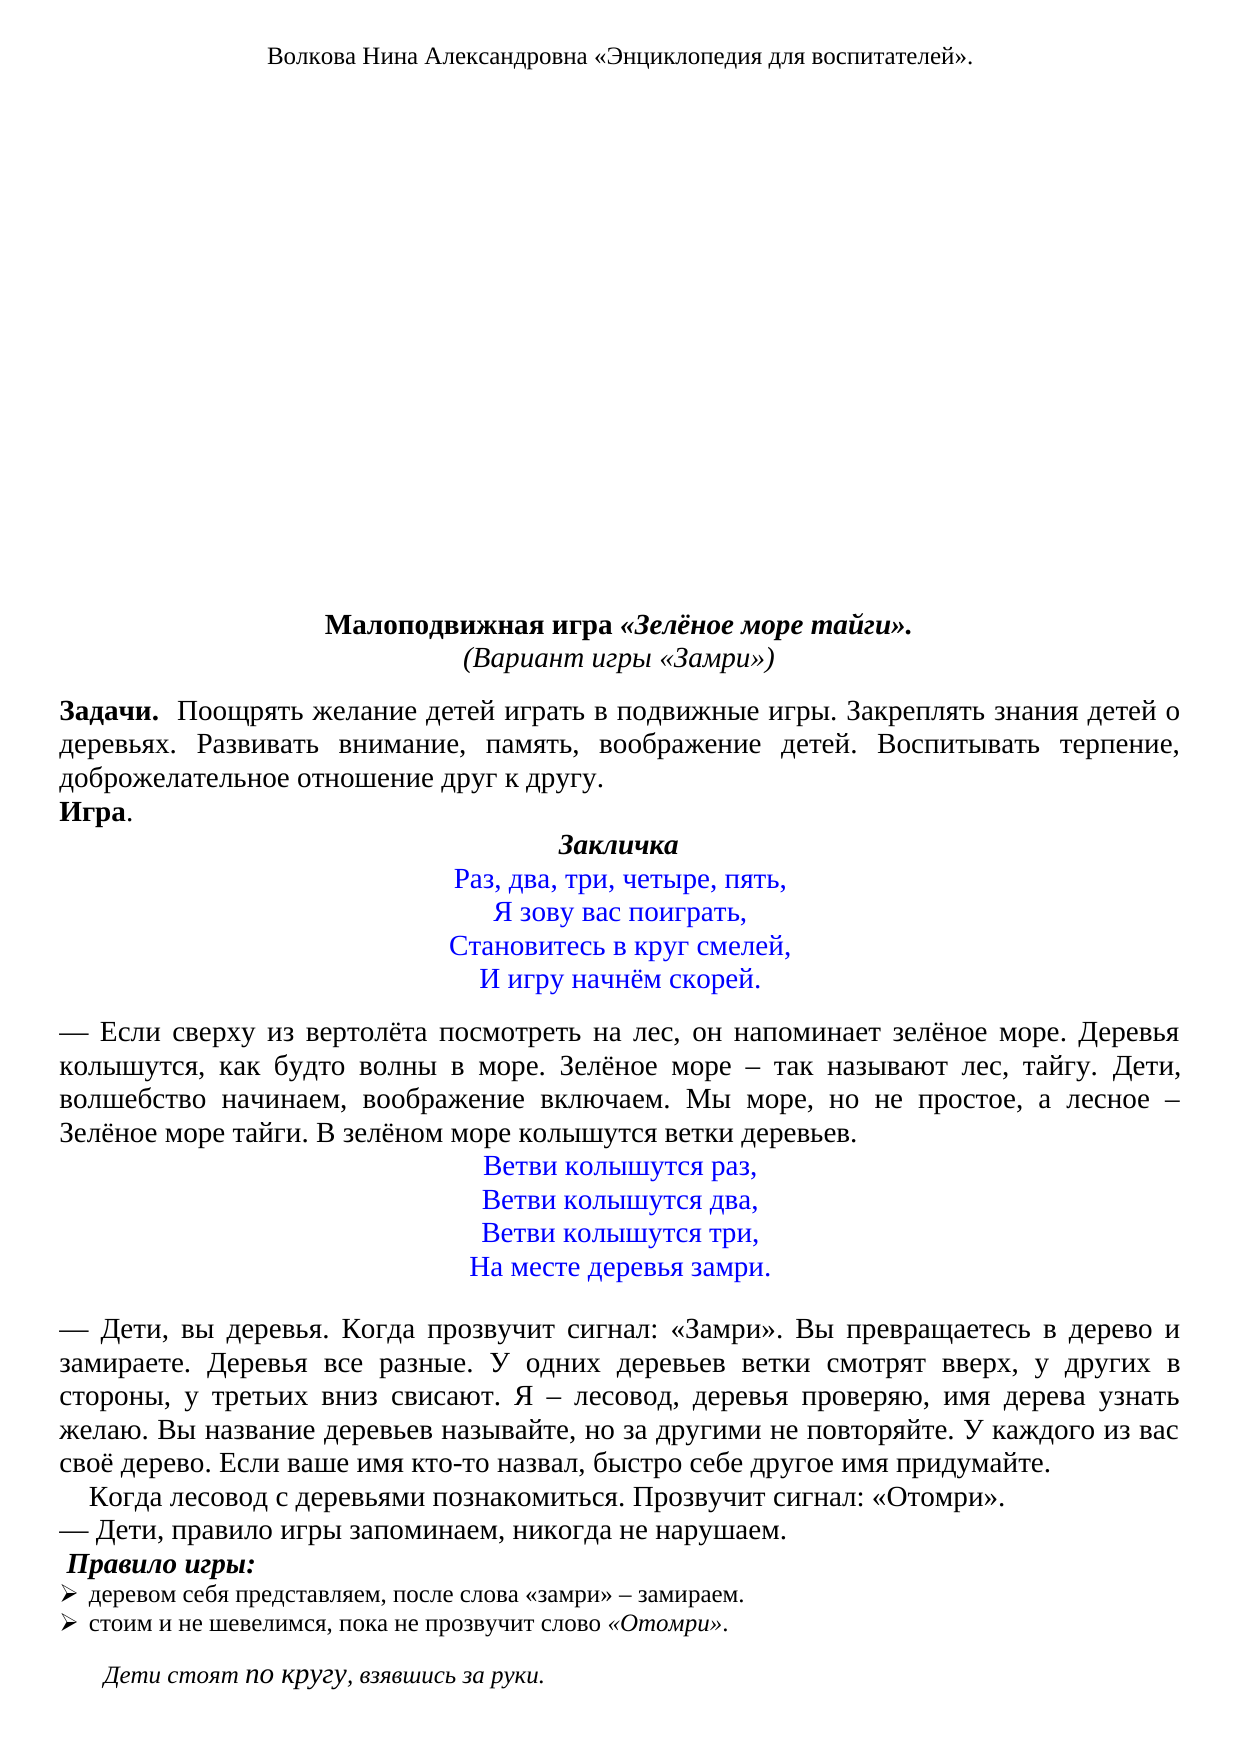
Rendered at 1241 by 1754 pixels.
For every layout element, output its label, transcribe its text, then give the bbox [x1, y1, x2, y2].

text Становитесь в круг смелей, [59, 928, 1181, 961]
text (Вариант игры «Замри») [59, 640, 1181, 674]
text Ветви колышутся раз, [59, 1148, 1181, 1182]
text Правило игры: [59, 1546, 1181, 1579]
text Задачи. Поощрять желание детей играть в подвижные игры. Закреплять знания детей о деревьях. Развивать внимание, память, воображение детей. Воспитывать терпение, доброжелательное отношение друг к другу. [59, 693, 1181, 794]
text И игру начнём скорей. [59, 961, 1181, 995]
text Я зову вас поиграть, [59, 894, 1181, 928]
text Когда лесовод с деревьями познакомиться. Прозвучит сигнал: «Отомри». [59, 1479, 1181, 1512]
text Игра. [59, 794, 1181, 827]
list стоим и не шевелимся, пока не прозвучит слово «Отомри». [59, 1608, 1181, 1637]
text На месте деревья замри. [59, 1249, 1181, 1282]
text Ветви колышутся два, [59, 1182, 1181, 1215]
text Раз, два, три, четыре, пять, [59, 861, 1181, 894]
text — Дети, вы деревья. Когда прозвучит сигнал: «Замри». Вы превращаетесь в дерево и замираете. Деревья все разные. У одних деревьев ветки смотрят вверх, у других в стороны, у третьих вниз свисают. Я – лесовод, деревья проверяю, имя дерева узнать желаю. Вы название деревьев называйте, но за другими не повторяйте. У каждого из вас своё дерево. Если ваше имя кто-то назвал, быстро себе другое имя придумайте. [59, 1311, 1181, 1479]
text — Если сверху из вертолёта посмотреть на лес, он напоминает зелёное море. Деревья колышутся, как будто волны в море. Зелёное море – так называют лес, тайгу. Дети, волшебство начинаем, воображение включаем. Мы море, но не простое, а лесное – Зелёное море тайги. В зелёном море колышутся ветки деревьев. [59, 1014, 1181, 1148]
text Малоподвижная игра «Зелёное море тайги». [59, 607, 1181, 640]
text Закличка [59, 827, 1181, 861]
text Ветви колышутся три, [59, 1215, 1181, 1249]
text Дети стоят по кругу, взявшись за руки. [59, 1656, 1181, 1690]
list деревом себя представляем, после слова «замри» – замираем. [59, 1579, 1181, 1608]
text — Дети, правило игры запоминаем, никогда не нарушаем. [59, 1512, 1181, 1546]
